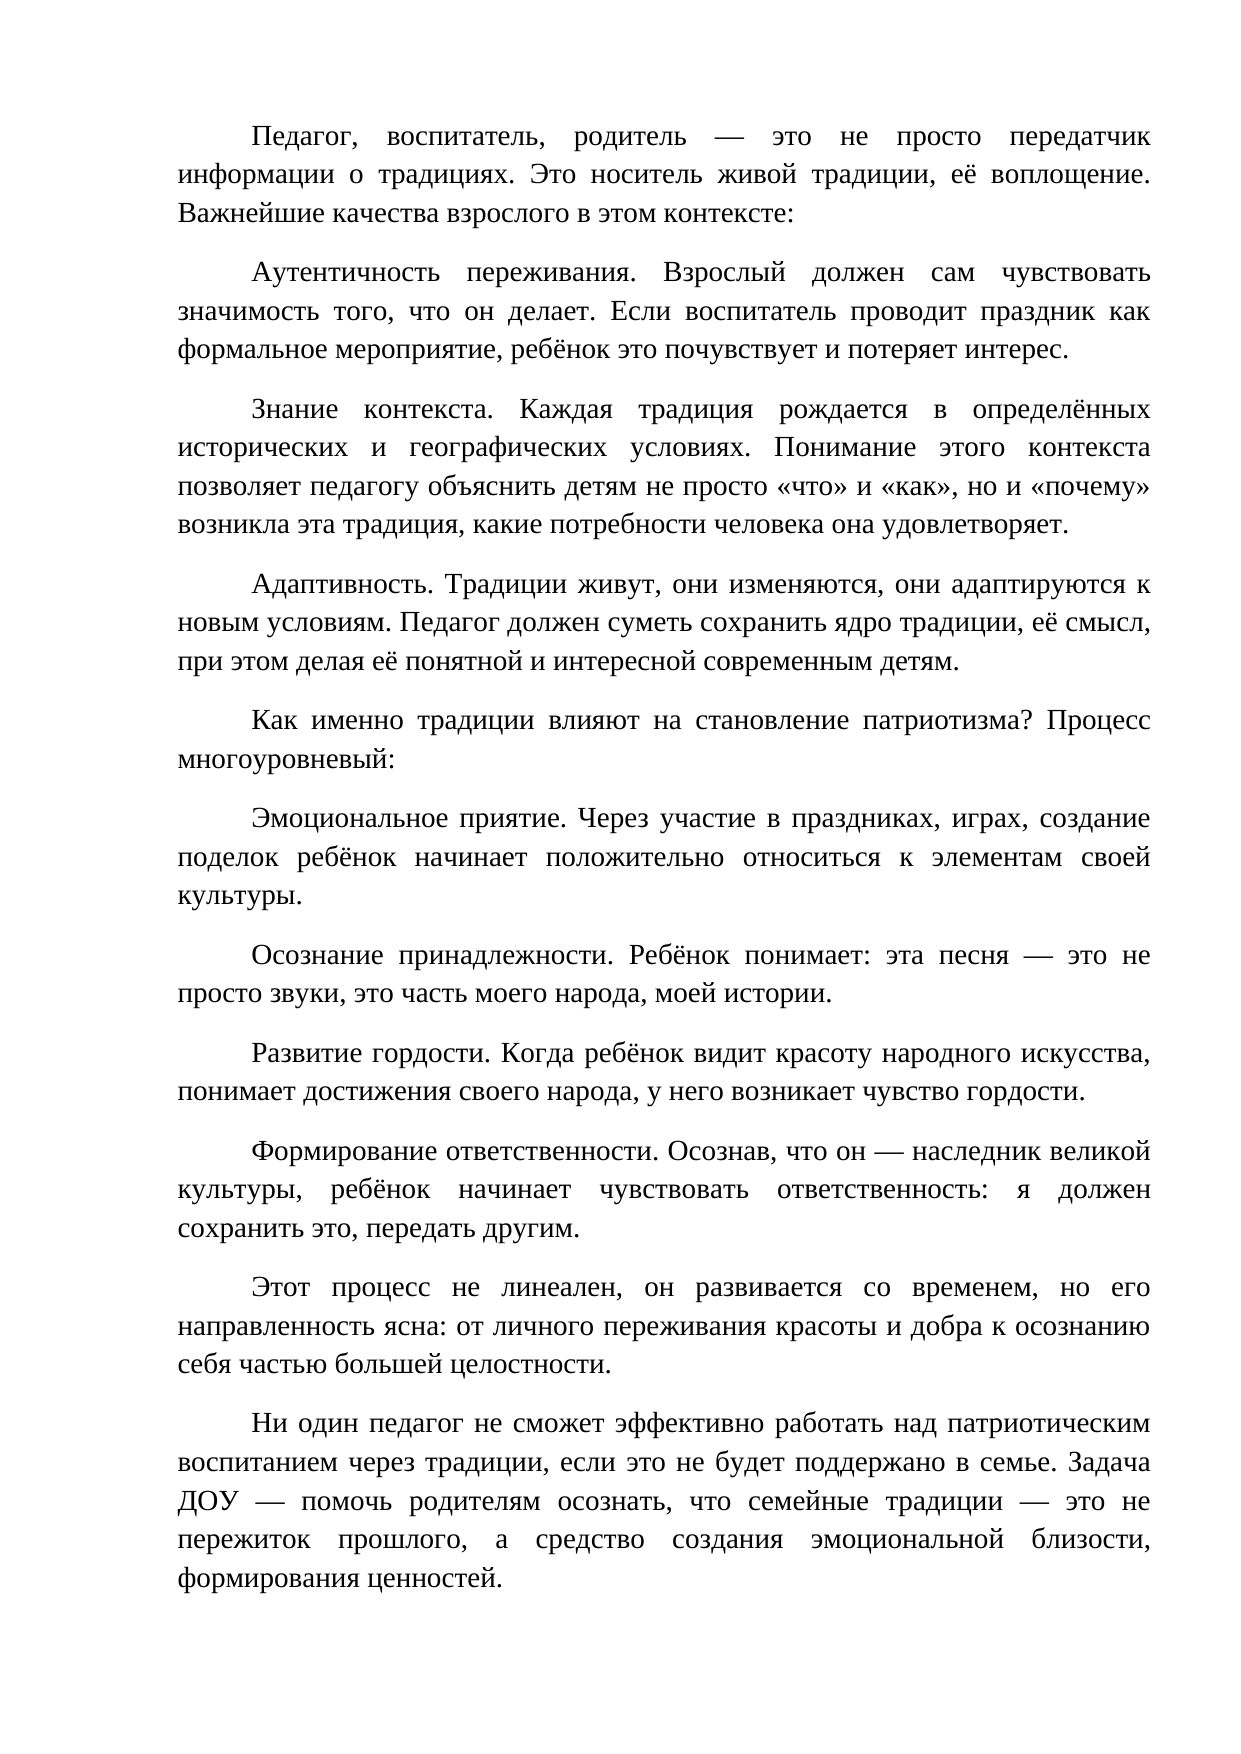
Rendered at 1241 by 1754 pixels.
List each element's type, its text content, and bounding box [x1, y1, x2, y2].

text Ни один педагог не сможет эффективно работать над патриотическим воспитанием через традиции, если это не будет поддержано в семье. Задача ДОУ — помочь родителям осознать, что семейные традиции — это не пережиток прошлого, а средство создания эмоциональной близости, формирования ценностей. [177, 1406, 1152, 1593]
text Адаптивность. Традиции живут, они изменяются, они адаптируются к новым условиям. Педагог должен суметь сохранить ядро традиции, её смысл, при этом делая её понятной и интересной современным детям. [177, 566, 1152, 677]
text Знание контекста. Каждая традиция рождается в определённых исторических и географических условиях. Понимание этого контекста позволяет педагогу объяснить детям не просто «что» и «как», но и «почему» возникла эта традиция, какие потребности человека она удовлетворяет. [177, 391, 1152, 540]
text Эмоциональное приятие. Через участие в праздниках, играх, создание поделок ребёнок начинает положительно относиться к элементам своей культуры. [177, 800, 1152, 911]
text Этот процесс не линеален, он развивается со временем, но его направленность ясна: от личного переживания красоты и добра к осознанию себя частью большей целостности. [177, 1269, 1152, 1380]
text Аутентичность переживания. Взрослый должен сам чувствовать значимость того, что он делает. Если воспитатель проводит праздник как формальное мероприятие, ребёнок это почувствует и потеряет интерес. [177, 254, 1152, 365]
text Педагог, воспитатель, родитель — это не просто передатчик информации о традициях. Это носитель живой традиции, её воплощение. Важнейшие качества взрослого в этом контексте: [177, 118, 1152, 229]
text Формирование ответственности. Осознав, что он — наследник великой культуры, ребёнок начинает чувствовать ответственность: я должен сохранить это, передать другим. [177, 1133, 1152, 1243]
text Развитие гордости. Когда ребёнок видит красоту народного искусства, понимает достижения своего народа, у него возникает чувство гордости. [177, 1035, 1152, 1107]
text Как именно традиции влияют на становление патриотизма? Процесс многоуровневый: [177, 702, 1152, 774]
text Осознание принадлежности. Ребёнок понимает: эта песня — это не просто звуки, это часть моего народа, моей истории. [177, 937, 1152, 1009]
